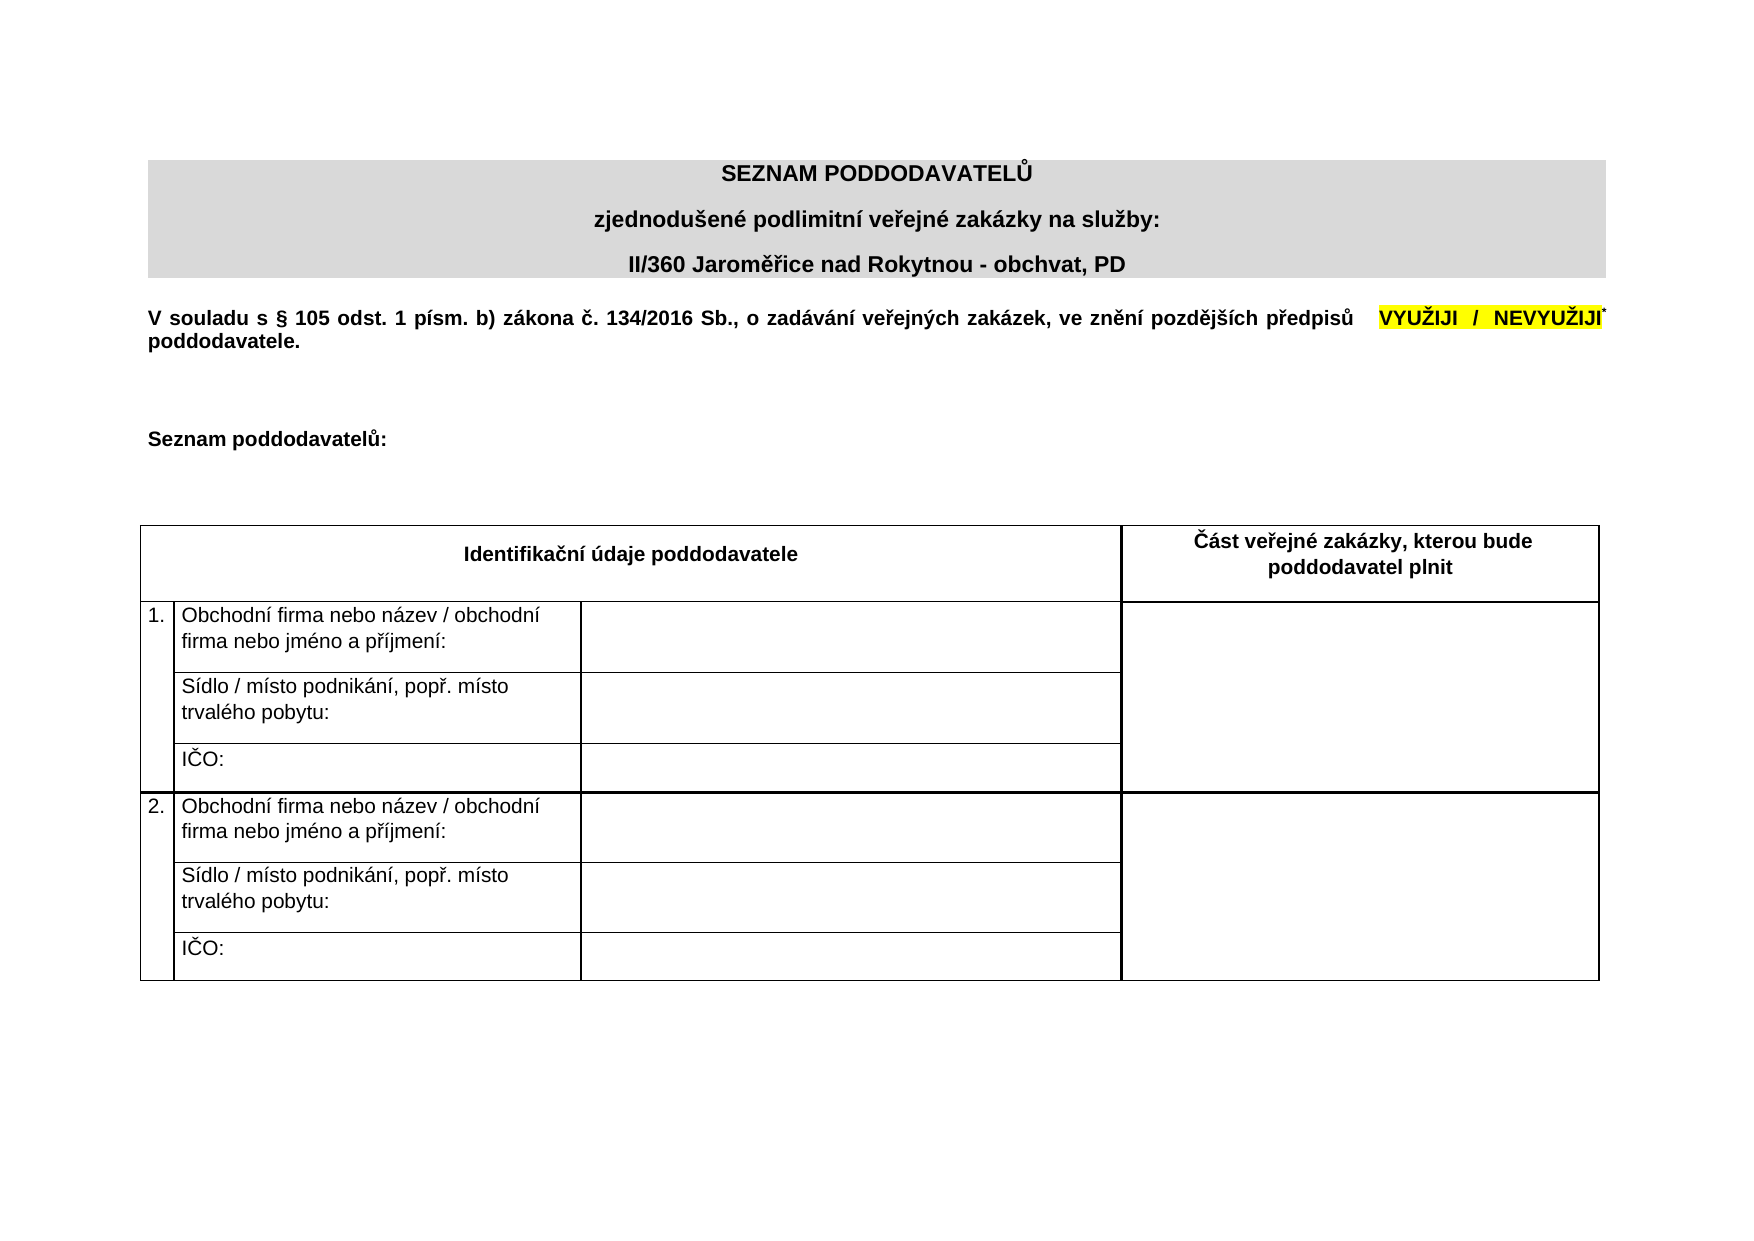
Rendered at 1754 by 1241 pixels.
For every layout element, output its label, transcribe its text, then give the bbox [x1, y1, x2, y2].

table_cell [582, 863, 1120, 932]
text V souladu s § 105 odst. 1 písm. b) zákona č. 134/2016 Sb., o zadávání veřejných zakázek, ve znění pozdějších předpisů VYUŽIJI / NEVYUŽIJI* poddodavatele. [148, 305, 1606, 353]
table_header Identifikační údaje poddodavatele [141, 526, 1120, 601]
text zjednodušené podlimitní veřejné zakázky na služby: [148, 206, 1606, 232]
table_cell [582, 933, 1120, 980]
table_cell [1123, 794, 1598, 980]
table_cell IČO: [175, 744, 580, 791]
text Seznam poddodavatelů: [148, 427, 1606, 451]
table_cell Obchodní firma nebo název / obchodní firma nebo jméno a příjmení: [175, 794, 580, 862]
table_cell [1123, 603, 1598, 791]
table_cell 2. [141, 794, 173, 980]
text SEZNAM PODDODAVATELŮ [148, 160, 1606, 186]
text II/360 Jaroměřice nad Rokytnou - obchvat, PD [148, 251, 1606, 278]
table_cell IČO: [175, 933, 580, 980]
table_cell [582, 673, 1120, 742]
table_cell [582, 602, 1120, 672]
table_cell Sídlo / místo podnikání, popř. místo trvalého pobytu: [175, 863, 580, 932]
table_cell Sídlo / místo podnikání, popř. místo trvalého pobytu: [175, 673, 580, 742]
table_cell [582, 794, 1120, 862]
table_cell 1. [141, 602, 173, 791]
table_cell [582, 744, 1120, 791]
table_cell Obchodní firma nebo název / obchodní firma nebo jméno a příjmení: [175, 602, 580, 672]
table_header Část veřejné zakázky, kterou bude poddodavatel plnit [1123, 526, 1598, 601]
